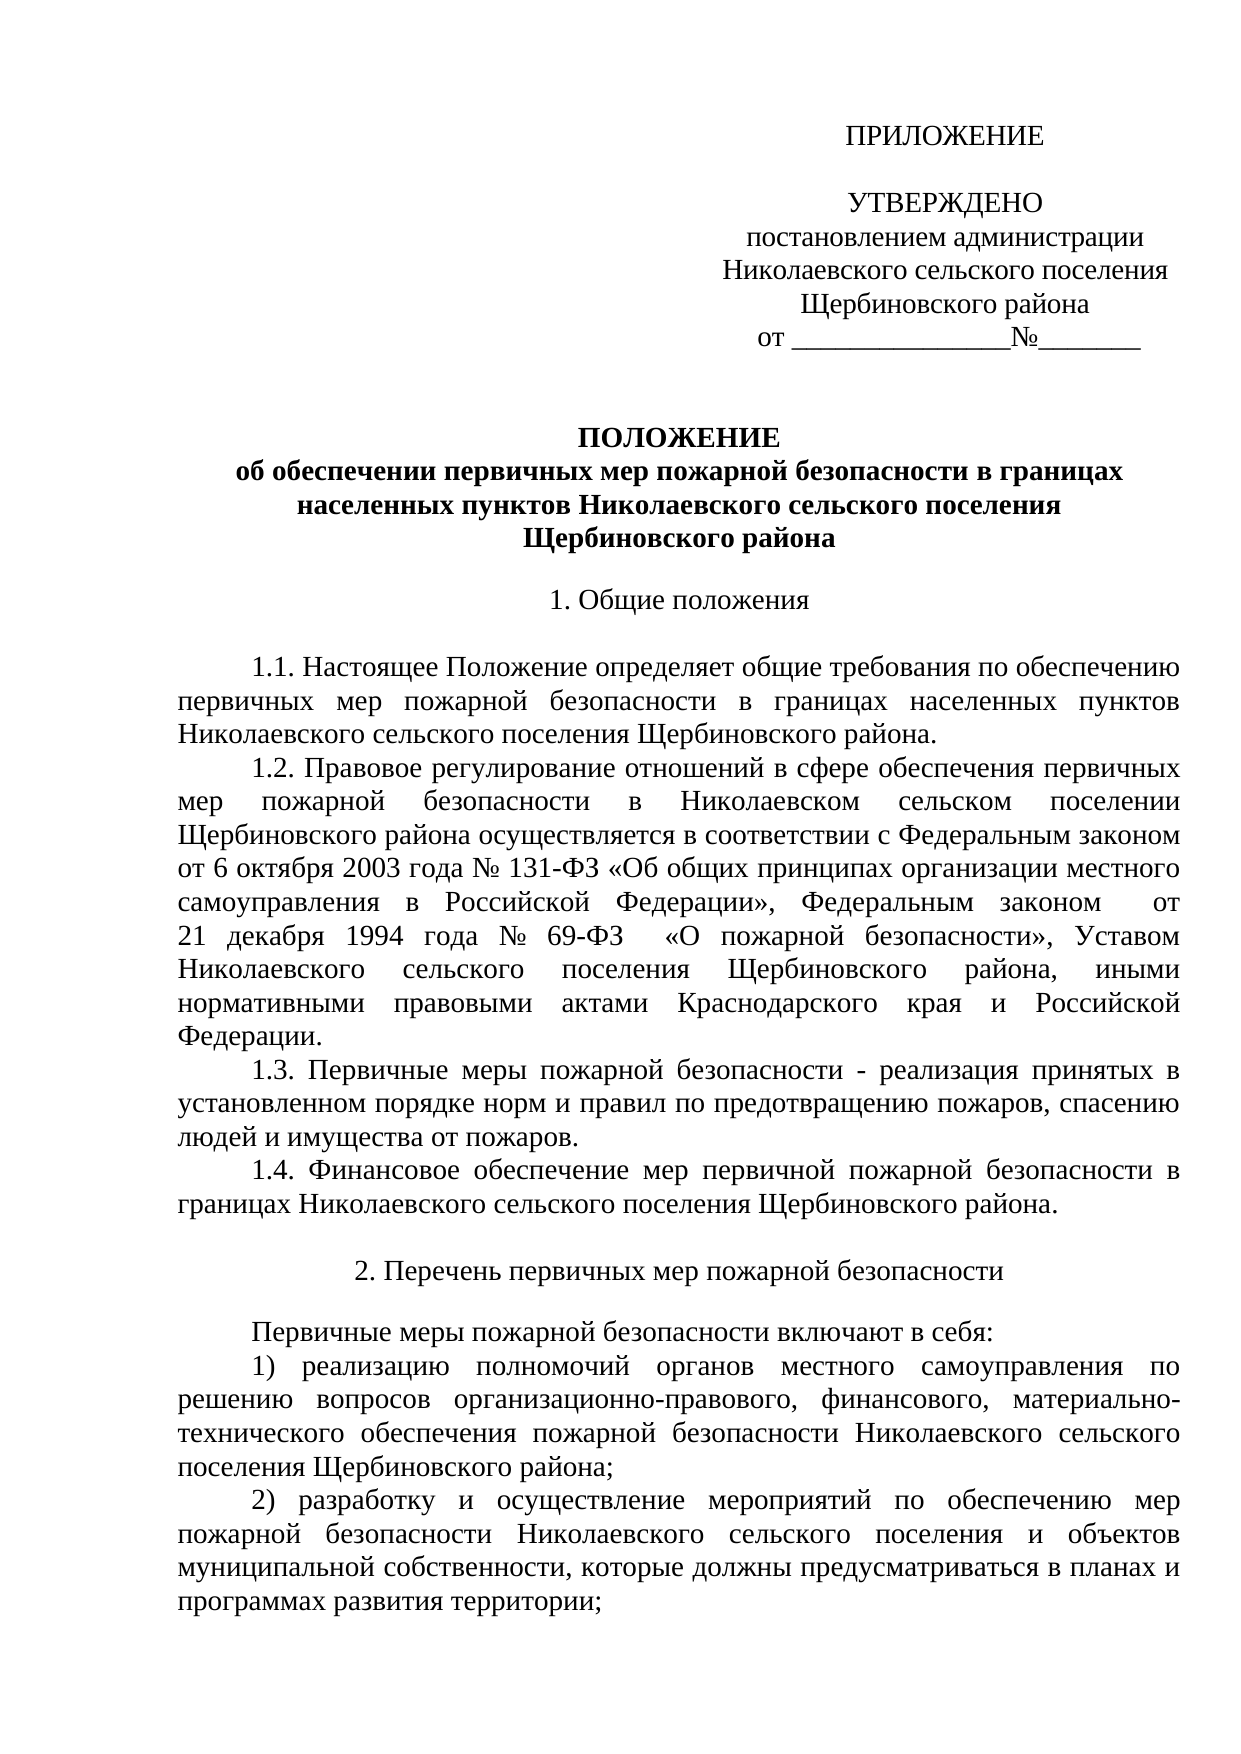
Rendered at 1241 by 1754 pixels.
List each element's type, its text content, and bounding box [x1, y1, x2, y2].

text 2. Перечень первичных мер пожарной безопасности [177, 1253, 1181, 1287]
text Щербиновского района [177, 521, 1181, 582]
text 1.3. Первичные меры пожарной безопасности - реализация принятых в установленном порядке норм и правил по предотвращению пожаров, спасению людей и имущества от пожаров. [177, 1052, 1181, 1152]
text ПРИЛОЖЕНИЕ [709, 118, 1181, 152]
text Первичные меры пожарной безопасности включают в себя: [177, 1314, 1181, 1348]
text 1. Общие положения [177, 582, 1181, 616]
text постановлением администрации [709, 219, 1181, 252]
text УТВЕРЖДЕНО [709, 185, 1181, 219]
text 1) реализацию полномочий органов местного самоуправления по решению вопросов организационно-правового, финансового, материально-технического обеспечения пожарной безопасности Николаевского сельского поселения Щербиновского района; [177, 1348, 1181, 1482]
text от _______________№_______ [709, 319, 1181, 353]
text 2) разработку и осуществление мероприятий по обеспечению мер пожарной безопасности Николаевского сельского поселения и объектов муниципальной собственности, которые должны предусматриваться в планах и программах развития территории; [177, 1482, 1181, 1616]
text ПОЛОЖЕНИЕ [215, 420, 1144, 453]
text 1.4. Финансовое обеспечение мер первичной пожарной безопасности в границах Николаевского сельского поселения Щербиновского района. [177, 1152, 1181, 1219]
text Николаевского сельского поселения Щербиновского района [709, 252, 1181, 319]
text об обеспечении первичных мер пожарной безопасности в границах населенных пунктов Николаевского сельского поселения [177, 453, 1181, 521]
text 1.1. Настоящее Положение определяет общие требования по обеспечению первичных мер пожарной безопасности в границах населенных пунктов Николаевского сельского поселения Щербиновского района. [177, 649, 1181, 750]
text 1.2. Правовое регулирование отношений в сфере обеспечения первичных мер пожарной безопасности в Николаевском сельском поселении Щербиновского района осуществляется в соответствии с Федеральным законом от 6 октября 2003 года № 131-ФЗ «Об общих принципах организации местного самоуправления в Российской Федерации», Федеральным законом от 21 декабря 1994 года № 69-ФЗ «О пожарной безопасности», Уставом Николаевского сельского поселения Щербиновского района, иными нормативными правовыми актами Краснодарского края и Российской Федерации. [177, 750, 1181, 1052]
